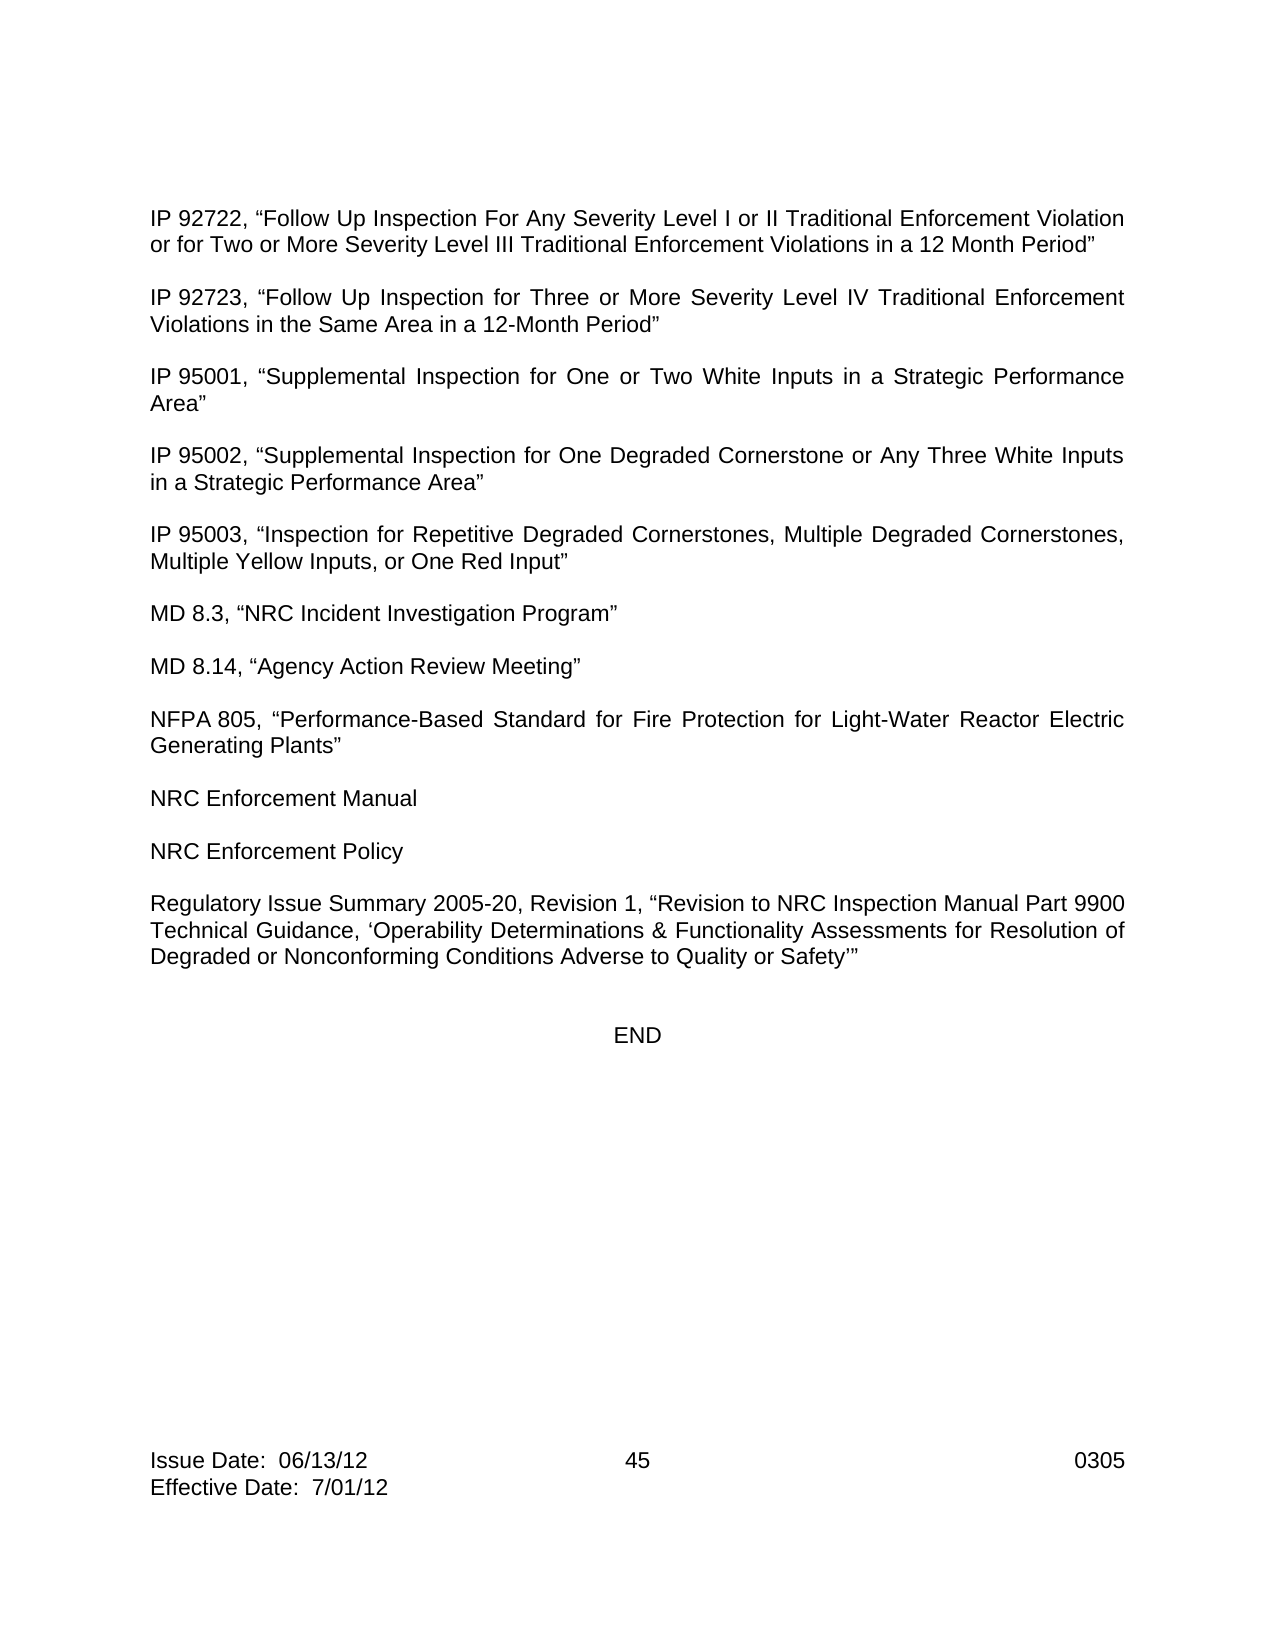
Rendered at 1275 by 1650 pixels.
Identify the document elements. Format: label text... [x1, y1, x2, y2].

text NRC Enforcement Policy [150, 838, 1125, 864]
text NRC Enforcement Manual [150, 785, 1125, 811]
text MD 8.14, “Agency Action Review Meeting” [150, 653, 1125, 679]
text END [150, 1022, 1125, 1048]
text IP 95002, “Supplemental Inspection for One Degraded Cornerstone or Any Three White Inputs in a Strategic Performance Area” [150, 442, 1125, 495]
text IP 92722, “Follow Up Inspection For Any Severity Level I or II Traditional Enforcement Violation or for Two or More Severity Level III Traditional Enforcement Violations in a 12 Month Period” [150, 205, 1125, 258]
text IP 95003, “Inspection for Repetitive Degraded Cornerstones, Multiple Degraded Cornerstones, Multiple Yellow Inputs, or One Red Input” [150, 521, 1125, 574]
text IP 95001, “Supplemental Inspection for One or Two White Inputs in a Strategic Performance Area” [150, 363, 1125, 416]
text IP 92723, “Follow Up Inspection for Three or More Severity Level IV Traditional Enforcement Violations in the Same Area in a 12-Month Period” [150, 284, 1125, 337]
text NFPA 805, “Performance-Based Standard for Fire Protection for Light-Water Reactor Electric Generating Plants” [150, 706, 1125, 758]
text Regulatory Issue Summary 2005-20, Revision 1, “Revision to NRC Inspection Manual Part 9900 Technical Guidance, ‘Operability Determinations & Functionality Assessments for Resolution of Degraded or Nonconforming Conditions Adverse to Quality or Safety’” [150, 890, 1125, 969]
text MD 8.3, “NRC Incident Investigation Program” [150, 600, 1125, 627]
